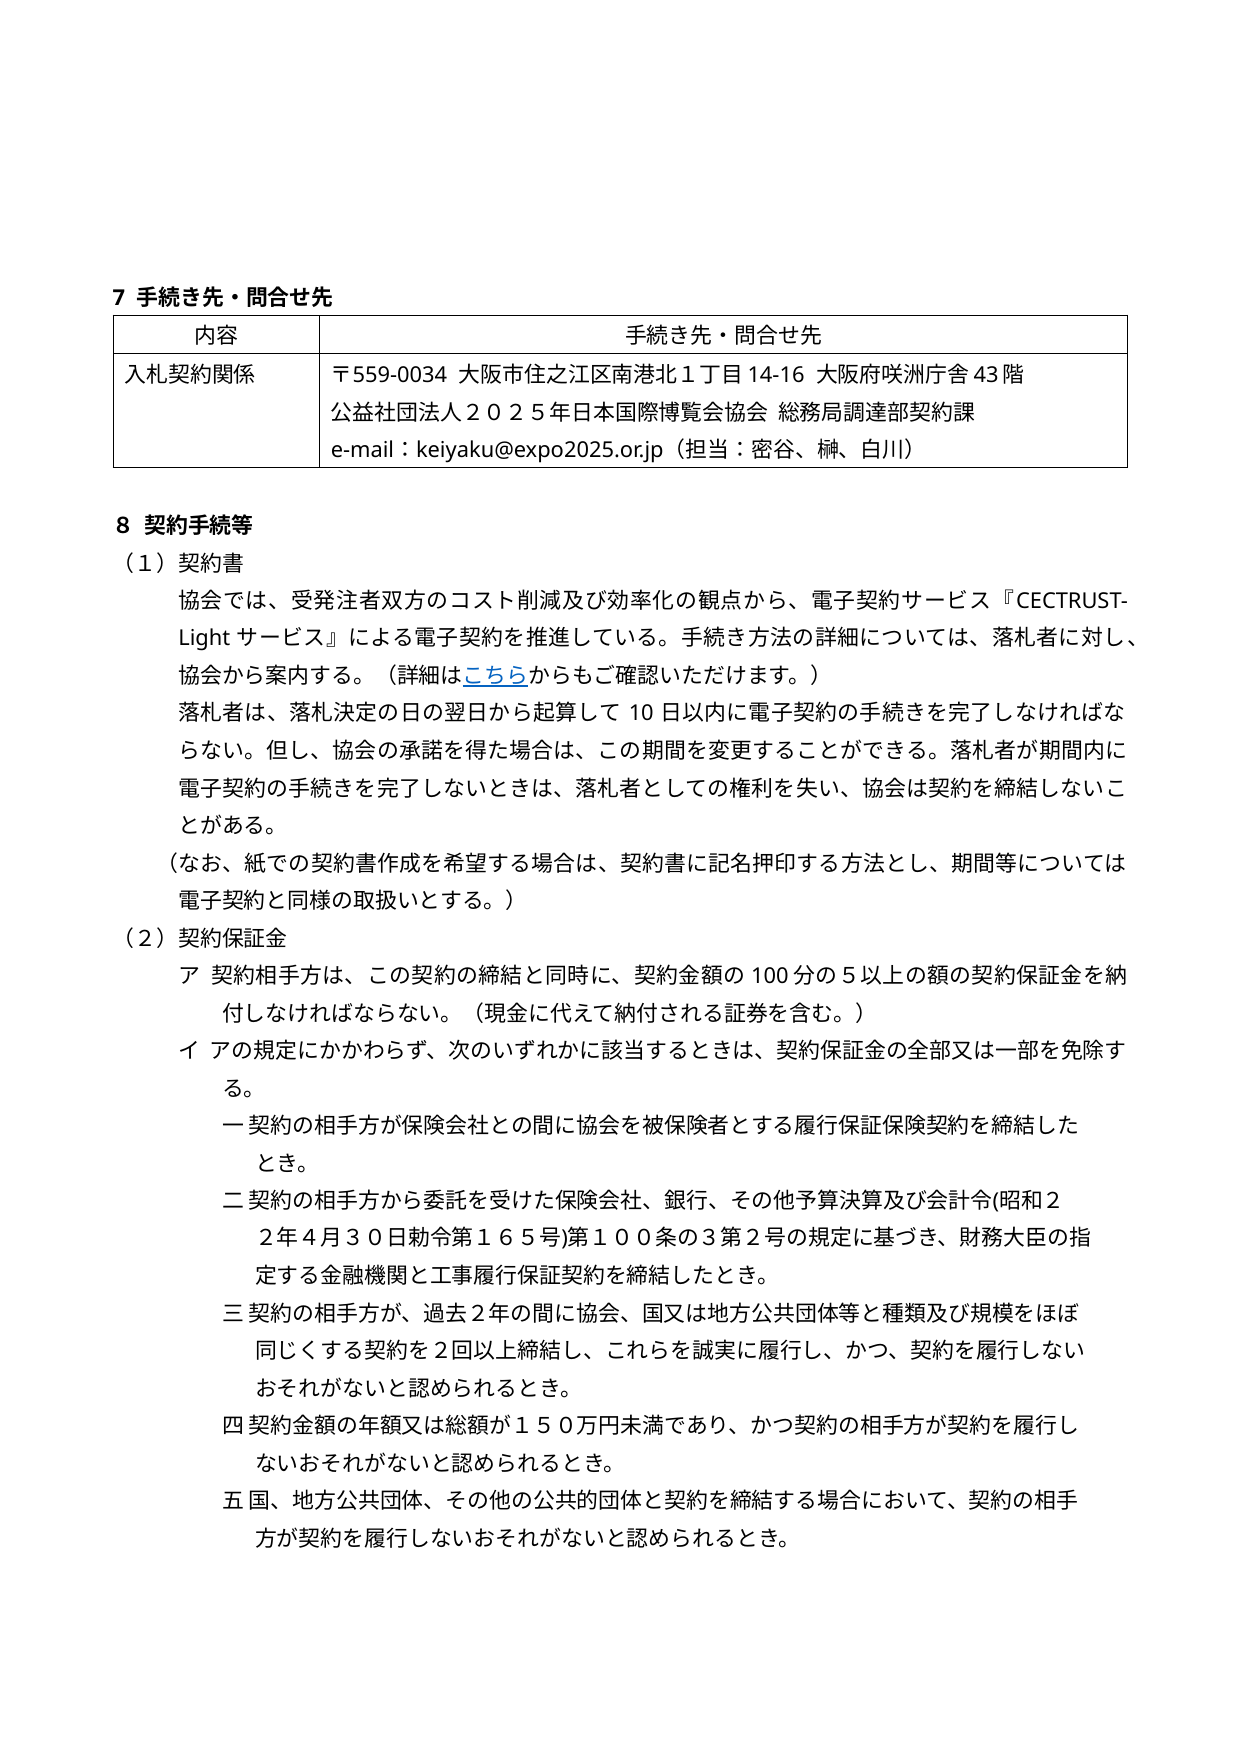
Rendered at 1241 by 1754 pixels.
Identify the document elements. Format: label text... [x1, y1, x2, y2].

text 方が契約を履行しないおそれがないと認められるとき。 [222, 1518, 1128, 1555]
text イ アの規定にかかわらず、次のいずれかに該当するときは、契約保証金の全部又は一部を免除する。 [178, 1030, 1128, 1105]
text （２）契約保証金 [112, 918, 1128, 955]
text 同じくする契約を２回以上締結し、これらを誠実に履行し、かつ、契約を履行しない [222, 1330, 1128, 1368]
table_cell 入札契約関係 [114, 354, 319, 467]
text 五 国、地方公共団体、その他の公共的団体と契約を締結する場合において、契約の相手 [222, 1480, 1128, 1518]
text 7 手続き先・問合せ先 [112, 277, 1128, 314]
table_header 内容 [114, 316, 319, 353]
text ないおそれがないと認められるとき。 [222, 1443, 1128, 1480]
text 一 契約の相手方が保険会社との間に協会を被保険者とする履行保証保険契約を締結した [222, 1105, 1128, 1143]
text とき。 [222, 1143, 1128, 1180]
table_cell 〒559-0034 大阪市住之江区南港北１丁目14-16 大阪府咲洲庁舎43階 公益社団法人２０２５年日本国際博覧会協会 総務局調達部契約課 e-mail：keiyaku@expo2025.or.jp（担当：密谷、榊、白川） [320, 354, 1127, 467]
table_header 手続き先・問合せ先 [320, 316, 1127, 353]
text ８ 契約手続等 [112, 505, 1128, 543]
text おそれがないと認められるとき。 [222, 1368, 1128, 1405]
text （１）契約書 [112, 543, 1128, 580]
text ２年４月３０日勅令第１６５号)第１００条の３第２号の規定に基づき、財務大臣の指 [222, 1218, 1128, 1255]
text ア 契約相手方は、この契約の締結と同時に、契約金額の100分の５以上の額の契約保証金を納付しなければならない。（現金に代えて納付される証券を含む。） [178, 955, 1128, 1030]
text 協会では、受発注者双方のコスト削減及び効率化の観点から、電子契約サービス『CECTRUST-Light サービス』による電子契約を推進している。手続き方法の詳細については、落札者に対し、協会から案内する。（詳細はこちらからもご確認いただけます。） [178, 580, 1128, 693]
text 二 契約の相手方から委託を受けた保険会社、銀行、その他予算決算及び会計令(昭和２ [222, 1180, 1128, 1218]
text 定する金融機関と工事履行保証契約を締結したとき。 [222, 1255, 1128, 1293]
text 落札者は、落札決定の日の翌日から起算して 10 日以内に電子契約の手続きを完了しなければならない。但し、協会の承諾を得た場合は、この期間を変更することができる。落札者が期間内に電子契約の手続きを完了しないときは、落札者としての権利を失い、協会は契約を締結しないことがある。 [178, 693, 1128, 843]
text 四 契約金額の年額又は総額が１５０万円未満であり、かつ契約の相手方が契約を履行し [222, 1405, 1128, 1443]
text （なお、紙での契約書作成を希望する場合は、契約書に記名押印する方法とし、期間等については電子契約と同様の取扱いとする。） [156, 843, 1128, 918]
text 三 契約の相手方が、過去２年の間に協会、国又は地方公共団体等と種類及び規模をほぼ [222, 1293, 1128, 1330]
